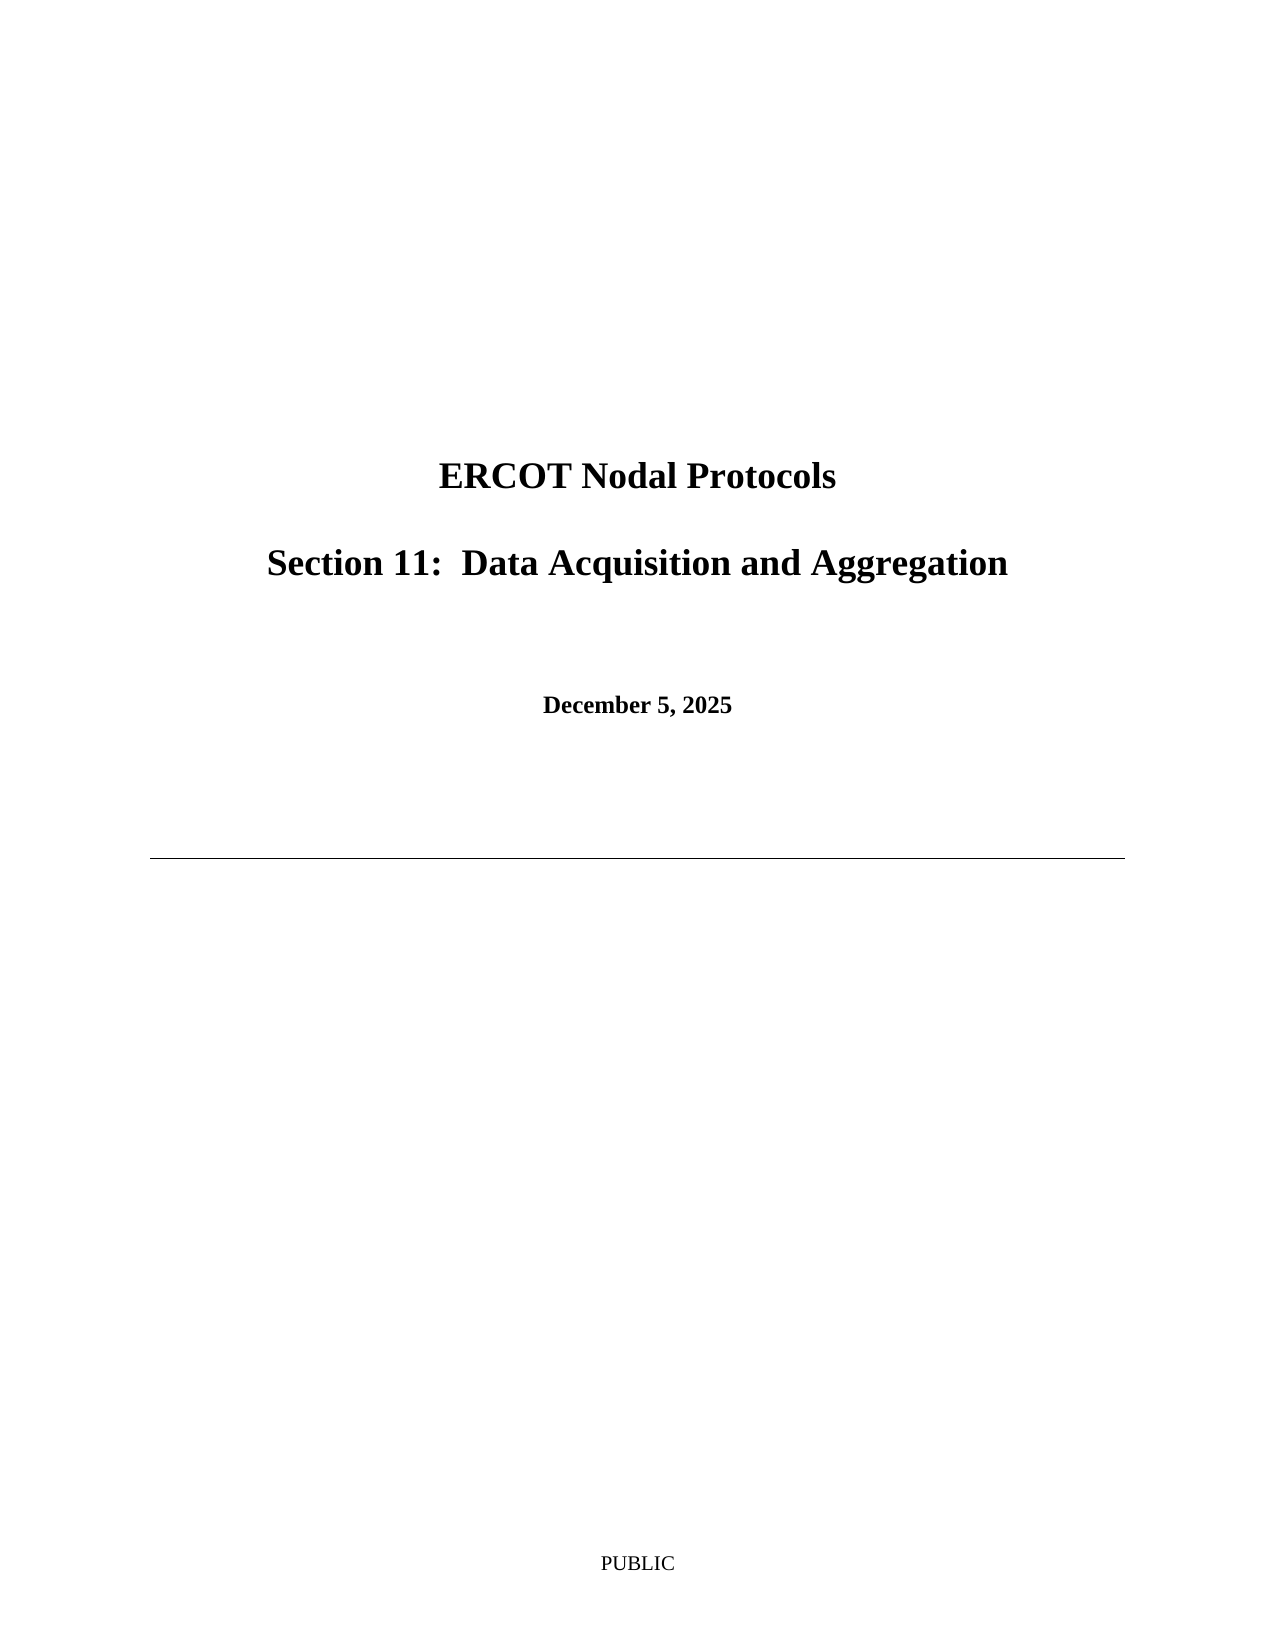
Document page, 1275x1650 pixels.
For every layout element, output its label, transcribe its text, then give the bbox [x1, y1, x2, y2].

text December 5, 2025 [150, 691, 1125, 719]
text Section 11: Data Acquisition and Aggregation [150, 540, 1125, 583]
text ERCOT Nodal Protocols [150, 454, 1125, 497]
